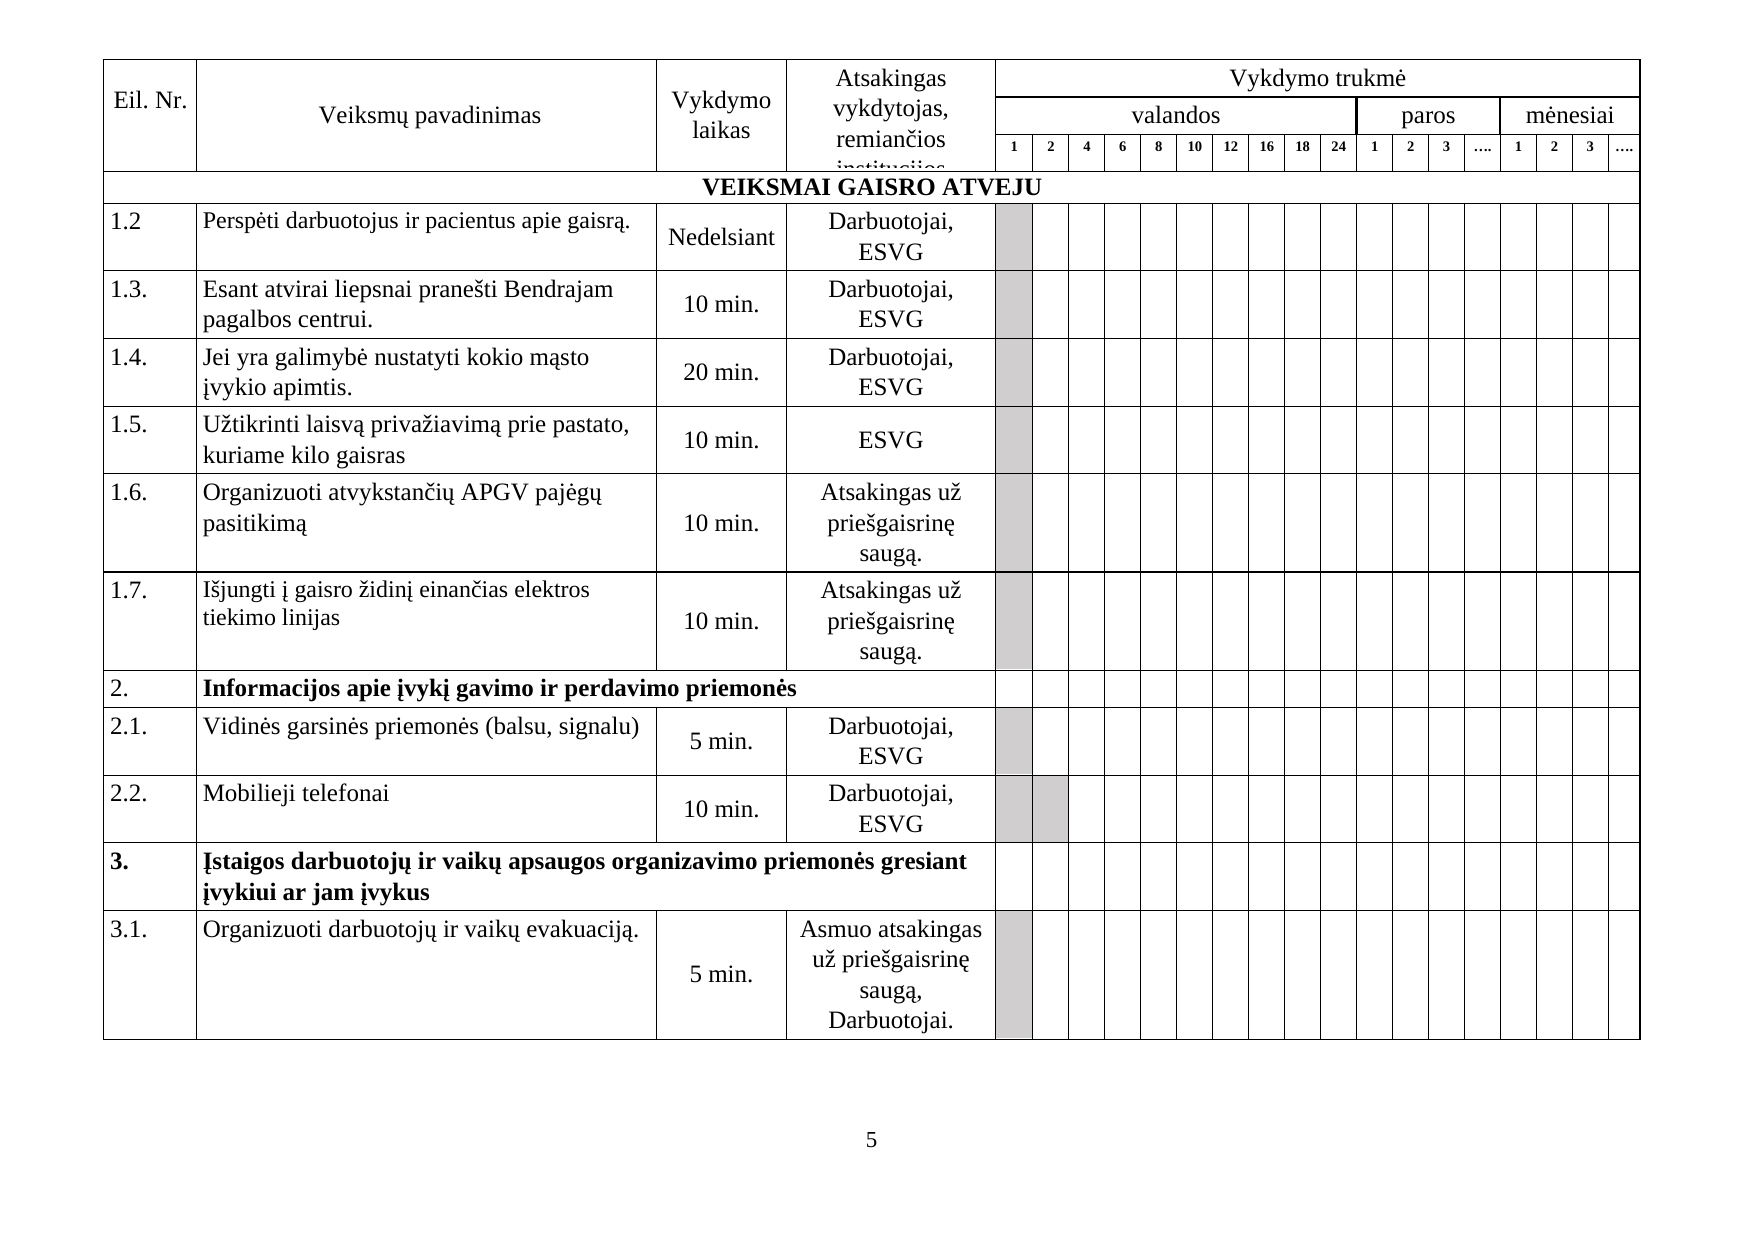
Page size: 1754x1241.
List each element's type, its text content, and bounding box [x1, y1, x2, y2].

table_cell [1249, 474, 1284, 571]
table_cell [1429, 271, 1464, 338]
table_cell 2.1. [104, 708, 196, 774]
table_cell [1609, 671, 1639, 707]
table_cell [1537, 911, 1572, 1038]
table_cell [1285, 204, 1320, 270]
table_cell [996, 271, 1032, 338]
table_cell VEIKSMAI GAISRO ATVEJU [104, 172, 1639, 202]
table_cell [1429, 776, 1464, 842]
table_cell [1285, 911, 1320, 1038]
table_cell [1573, 339, 1608, 406]
table_cell [1069, 474, 1104, 571]
table_cell Organizuoti atvykstančių APGV pajėgų pasitikimą [197, 474, 656, 571]
table_cell [1249, 843, 1284, 910]
table_cell [1069, 339, 1104, 406]
table_cell [1069, 708, 1104, 774]
table_cell [1141, 911, 1176, 1038]
table_cell [1033, 708, 1068, 774]
table_cell [1357, 776, 1392, 842]
table_cell [1465, 776, 1500, 842]
table_cell [1321, 474, 1356, 571]
table_cell [1069, 271, 1104, 338]
table_cell [1573, 474, 1608, 571]
table_cell [996, 776, 1032, 842]
table_cell [1501, 204, 1536, 270]
table_cell [1429, 573, 1464, 669]
table_cell [1141, 339, 1176, 406]
table_cell [1213, 776, 1248, 842]
table_cell [1573, 204, 1608, 270]
table_cell [996, 708, 1032, 774]
table_cell [1393, 474, 1428, 571]
table_cell [1069, 407, 1104, 473]
table_cell [1429, 843, 1464, 910]
table_cell [996, 474, 1032, 571]
table_cell 2 [1537, 135, 1572, 171]
table_cell [1357, 204, 1392, 270]
table_cell [1573, 671, 1608, 707]
table_cell paros [1358, 98, 1499, 134]
table_cell [1537, 474, 1572, 571]
table_cell 3. [104, 843, 196, 910]
table_cell [1501, 708, 1536, 774]
table_cell [1213, 708, 1248, 774]
table_cell 1.6. [104, 474, 196, 571]
table_cell [1285, 671, 1320, 707]
table_cell [1357, 339, 1392, 406]
table_cell [1141, 204, 1176, 270]
table_cell 3 [1573, 135, 1608, 171]
table_cell ESVG [787, 407, 995, 473]
table_cell [1285, 407, 1320, 473]
table_cell [1357, 474, 1392, 571]
table_cell [996, 911, 1032, 1038]
table_cell [1609, 573, 1639, 669]
table_cell [1501, 339, 1536, 406]
table_cell [1537, 671, 1572, 707]
table_cell 10 min. [657, 271, 786, 338]
table_cell [1285, 339, 1320, 406]
table_cell Išjungti į gaisro židinį einančias elektros tiekimo linijas [197, 573, 656, 669]
table_cell 5 min. [657, 911, 786, 1038]
table_cell 1 [1357, 135, 1392, 171]
table_cell [1069, 671, 1104, 707]
table_cell [1465, 573, 1500, 669]
table_cell [1573, 407, 1608, 473]
table_cell [1501, 911, 1536, 1038]
table_cell [1141, 407, 1176, 473]
table_cell [1465, 911, 1500, 1038]
table_cell [1537, 776, 1572, 842]
table_cell [1033, 573, 1068, 669]
table_cell [1321, 204, 1356, 270]
table_cell [1213, 843, 1248, 910]
table_cell [996, 339, 1032, 406]
table_cell [1105, 204, 1140, 270]
table_cell [1285, 776, 1320, 842]
table_cell Asmuo atsakingas už priešgaisrinę saugą, Darbuotojai. [787, 911, 995, 1038]
table_cell [1177, 671, 1212, 707]
table_cell [1609, 474, 1639, 571]
table_cell [1213, 573, 1248, 669]
table_cell mėnesiai [1501, 98, 1639, 134]
table_cell [1393, 339, 1428, 406]
table_cell [1105, 573, 1140, 669]
table_cell [1213, 407, 1248, 473]
table_cell [1429, 339, 1464, 406]
table_cell [1069, 843, 1104, 910]
table_cell 6 [1105, 135, 1140, 171]
table_cell 1.3. [104, 271, 196, 338]
table_cell 2 [1033, 135, 1068, 171]
table_cell [1393, 407, 1428, 473]
table_header Vykdymo trukmė [996, 60, 1639, 96]
table_cell 24 [1321, 135, 1356, 171]
table_cell [1321, 271, 1356, 338]
table_cell [1465, 843, 1500, 910]
table_cell Mobilieji telefonai [197, 776, 656, 842]
table_cell [1249, 708, 1284, 774]
table_cell [1609, 776, 1639, 842]
table_cell [1465, 407, 1500, 473]
table_cell [1105, 776, 1140, 842]
table_cell [1105, 708, 1140, 774]
table_cell [1141, 708, 1176, 774]
table_cell [1177, 911, 1212, 1038]
table_cell 4 [1069, 135, 1104, 171]
table_cell 1 [996, 135, 1032, 171]
table_cell [1033, 776, 1068, 842]
table_cell [1429, 407, 1464, 473]
table_cell 10 min. [657, 573, 786, 669]
table_cell [1501, 843, 1536, 910]
table_cell [1537, 339, 1572, 406]
table_cell [1177, 271, 1212, 338]
table_cell [1105, 407, 1140, 473]
table_cell 12 [1213, 135, 1248, 171]
table_cell 3 [1429, 135, 1464, 171]
table_cell [1177, 843, 1212, 910]
table_cell Informacijos apie įvykį gavimo ir perdavimo priemonės [197, 671, 995, 707]
table_cell [1465, 708, 1500, 774]
table_cell [1465, 271, 1500, 338]
table_cell [1105, 474, 1140, 571]
table_cell …. [1609, 135, 1639, 171]
table_header Atsakingas vykdytojas, remiančios institucijos [787, 60, 995, 171]
table_cell [1177, 407, 1212, 473]
table_cell Nedelsiant [657, 204, 786, 270]
table_cell [1573, 776, 1608, 842]
table_cell 1.4. [104, 339, 196, 406]
table_cell Darbuotojai, ESVG [787, 708, 995, 774]
table_cell [1321, 573, 1356, 669]
table_cell [1609, 271, 1639, 338]
table_cell Atsakingas už priešgaisrinę saugą. [787, 474, 995, 571]
table_cell [1321, 911, 1356, 1038]
table_cell [1537, 843, 1572, 910]
table_cell [1609, 708, 1639, 774]
table_cell [1393, 204, 1428, 270]
table_cell Darbuotojai, ESVG [787, 271, 995, 338]
table_cell [1033, 339, 1068, 406]
table_header Veiksmų pavadinimas [197, 60, 656, 171]
table_cell [1609, 843, 1639, 910]
table_cell [1501, 271, 1536, 338]
table_cell [1465, 204, 1500, 270]
table_cell [1249, 204, 1284, 270]
table_cell …. [1465, 135, 1500, 171]
table_cell [1321, 671, 1356, 707]
table_cell [1105, 671, 1140, 707]
table_cell [1429, 708, 1464, 774]
table_cell Darbuotojai, ESVG [787, 776, 995, 842]
table_cell 10 min. [657, 474, 786, 571]
table_cell [996, 671, 1032, 707]
table_cell 18 [1285, 135, 1320, 171]
table_cell [1357, 573, 1392, 669]
table_cell 2. [104, 671, 196, 707]
table_cell [1573, 573, 1608, 669]
table_cell [1213, 671, 1248, 707]
table_cell [1069, 204, 1104, 270]
table_cell [1609, 204, 1639, 270]
table_cell [1537, 271, 1572, 338]
table_cell [1033, 671, 1068, 707]
table_cell [1357, 671, 1392, 707]
table_cell [1537, 573, 1572, 669]
table_cell Darbuotojai, ESVG [787, 339, 995, 406]
table_cell [1357, 843, 1392, 910]
table_cell [1609, 407, 1639, 473]
table_cell Vidinės garsinės priemonės (balsu, signalu) [197, 708, 656, 774]
table_cell [1429, 204, 1464, 270]
table_cell 10 min. [657, 776, 786, 842]
table_cell [1393, 573, 1428, 669]
table_cell Jei yra galimybė nustatyti kokio mąsto įvykio apimtis. [197, 339, 656, 406]
table_cell 2 [1393, 135, 1428, 171]
table_cell [1177, 573, 1212, 669]
table_cell 1.5. [104, 407, 196, 473]
table_cell [1429, 671, 1464, 707]
table_cell Darbuotojai, ESVG [787, 204, 995, 270]
table_cell [996, 407, 1032, 473]
table_cell valandos [996, 98, 1355, 134]
table_cell [1285, 708, 1320, 774]
table_cell 2.2. [104, 776, 196, 842]
table_cell [1033, 474, 1068, 571]
table_cell [1609, 339, 1639, 406]
table_cell [1357, 271, 1392, 338]
table_cell [1141, 271, 1176, 338]
table_cell [1501, 776, 1536, 842]
table_cell [1573, 843, 1608, 910]
table_cell [1177, 708, 1212, 774]
table_cell [1321, 776, 1356, 842]
table_cell Užtikrinti laisvą privažiavimą prie pastato, kuriame kilo gaisras [197, 407, 656, 473]
table_cell [1177, 776, 1212, 842]
table_cell [1249, 407, 1284, 473]
table_cell 10 [1177, 135, 1212, 171]
table_cell 20 min. [657, 339, 786, 406]
table_cell [1033, 407, 1068, 473]
table_cell [1393, 843, 1428, 910]
table_cell [1537, 708, 1572, 774]
table_cell [1501, 407, 1536, 473]
table_cell [1177, 204, 1212, 270]
table_header Eil. Nr. [104, 60, 196, 171]
table_cell [1213, 474, 1248, 571]
table_cell [1609, 911, 1639, 1038]
table_cell [1321, 407, 1356, 473]
table_cell [996, 573, 1032, 669]
table_cell [1033, 843, 1068, 910]
table_cell [1105, 843, 1140, 910]
table_cell [1393, 708, 1428, 774]
table_cell [1285, 843, 1320, 910]
table_cell [1465, 671, 1500, 707]
table_cell [1141, 474, 1176, 571]
table_cell [1285, 271, 1320, 338]
table_cell [1573, 271, 1608, 338]
table_cell [1429, 474, 1464, 571]
table_cell [1069, 776, 1104, 842]
table_cell Atsakingas už priešgaisrinę saugą. [787, 573, 995, 669]
table_cell [1249, 573, 1284, 669]
table_cell [1501, 573, 1536, 669]
table_cell [1249, 911, 1284, 1038]
table_cell [1321, 843, 1356, 910]
table_cell 5 min. [657, 708, 786, 774]
table_cell [1501, 474, 1536, 571]
table_cell [1213, 339, 1248, 406]
table_cell Perspėti darbuotojus ir pacientus apie gaisrą. [197, 204, 656, 270]
table_cell [1177, 474, 1212, 571]
table_cell [1213, 911, 1248, 1038]
table_cell [1393, 271, 1428, 338]
table_cell [1177, 339, 1212, 406]
table_cell [996, 843, 1032, 910]
table_cell Esant atvirai liepsnai pranešti Bendrajam pagalbos centrui. [197, 271, 656, 338]
table_cell [1357, 911, 1392, 1038]
table_cell [1285, 474, 1320, 571]
table_cell [1321, 339, 1356, 406]
table_cell [1321, 708, 1356, 774]
table_cell Organizuoti darbuotojų ir vaikų evakuaciją. [197, 911, 656, 1038]
table_cell [1465, 339, 1500, 406]
table_cell [1213, 271, 1248, 338]
table_cell [1249, 339, 1284, 406]
table_header Vykdymo laikas [657, 60, 786, 171]
table_cell [1573, 708, 1608, 774]
table_cell [1357, 708, 1392, 774]
table_cell 3.1. [104, 911, 196, 1038]
table_cell [1033, 271, 1068, 338]
table_cell [1249, 776, 1284, 842]
table_cell [1249, 671, 1284, 707]
table_cell [1537, 204, 1572, 270]
table_cell [1141, 843, 1176, 910]
table_cell [1537, 407, 1572, 473]
table_cell [1465, 474, 1500, 571]
table_cell [1429, 911, 1464, 1038]
table_cell [1033, 204, 1068, 270]
table_cell [1213, 204, 1248, 270]
table_cell [1501, 671, 1536, 707]
table_cell [1069, 573, 1104, 669]
table_cell [1033, 911, 1068, 1038]
table_cell [996, 204, 1032, 270]
table_cell [1141, 671, 1176, 707]
table_cell [1393, 911, 1428, 1038]
table_cell 16 [1249, 135, 1284, 171]
table_cell [1105, 339, 1140, 406]
table_cell [1249, 271, 1284, 338]
table_cell [1105, 271, 1140, 338]
table_cell [1357, 407, 1392, 473]
table_cell [1285, 573, 1320, 669]
table_cell [1141, 776, 1176, 842]
table_cell Įstaigos darbuotojų ir vaikų apsaugos organizavimo priemonės gresiant įvykiui ar jam įvykus [197, 843, 995, 910]
table_cell [1141, 573, 1176, 669]
table_cell [1573, 911, 1608, 1038]
table_cell 1 [1501, 135, 1536, 171]
table_cell 10 min. [657, 407, 786, 473]
table_cell [1393, 776, 1428, 842]
table_cell [1105, 911, 1140, 1038]
table_cell 8 [1141, 135, 1176, 171]
table_cell [1069, 911, 1104, 1038]
table_cell 1.7. [104, 573, 196, 669]
table_cell [1393, 671, 1428, 707]
table_cell 1.2 [104, 204, 196, 270]
